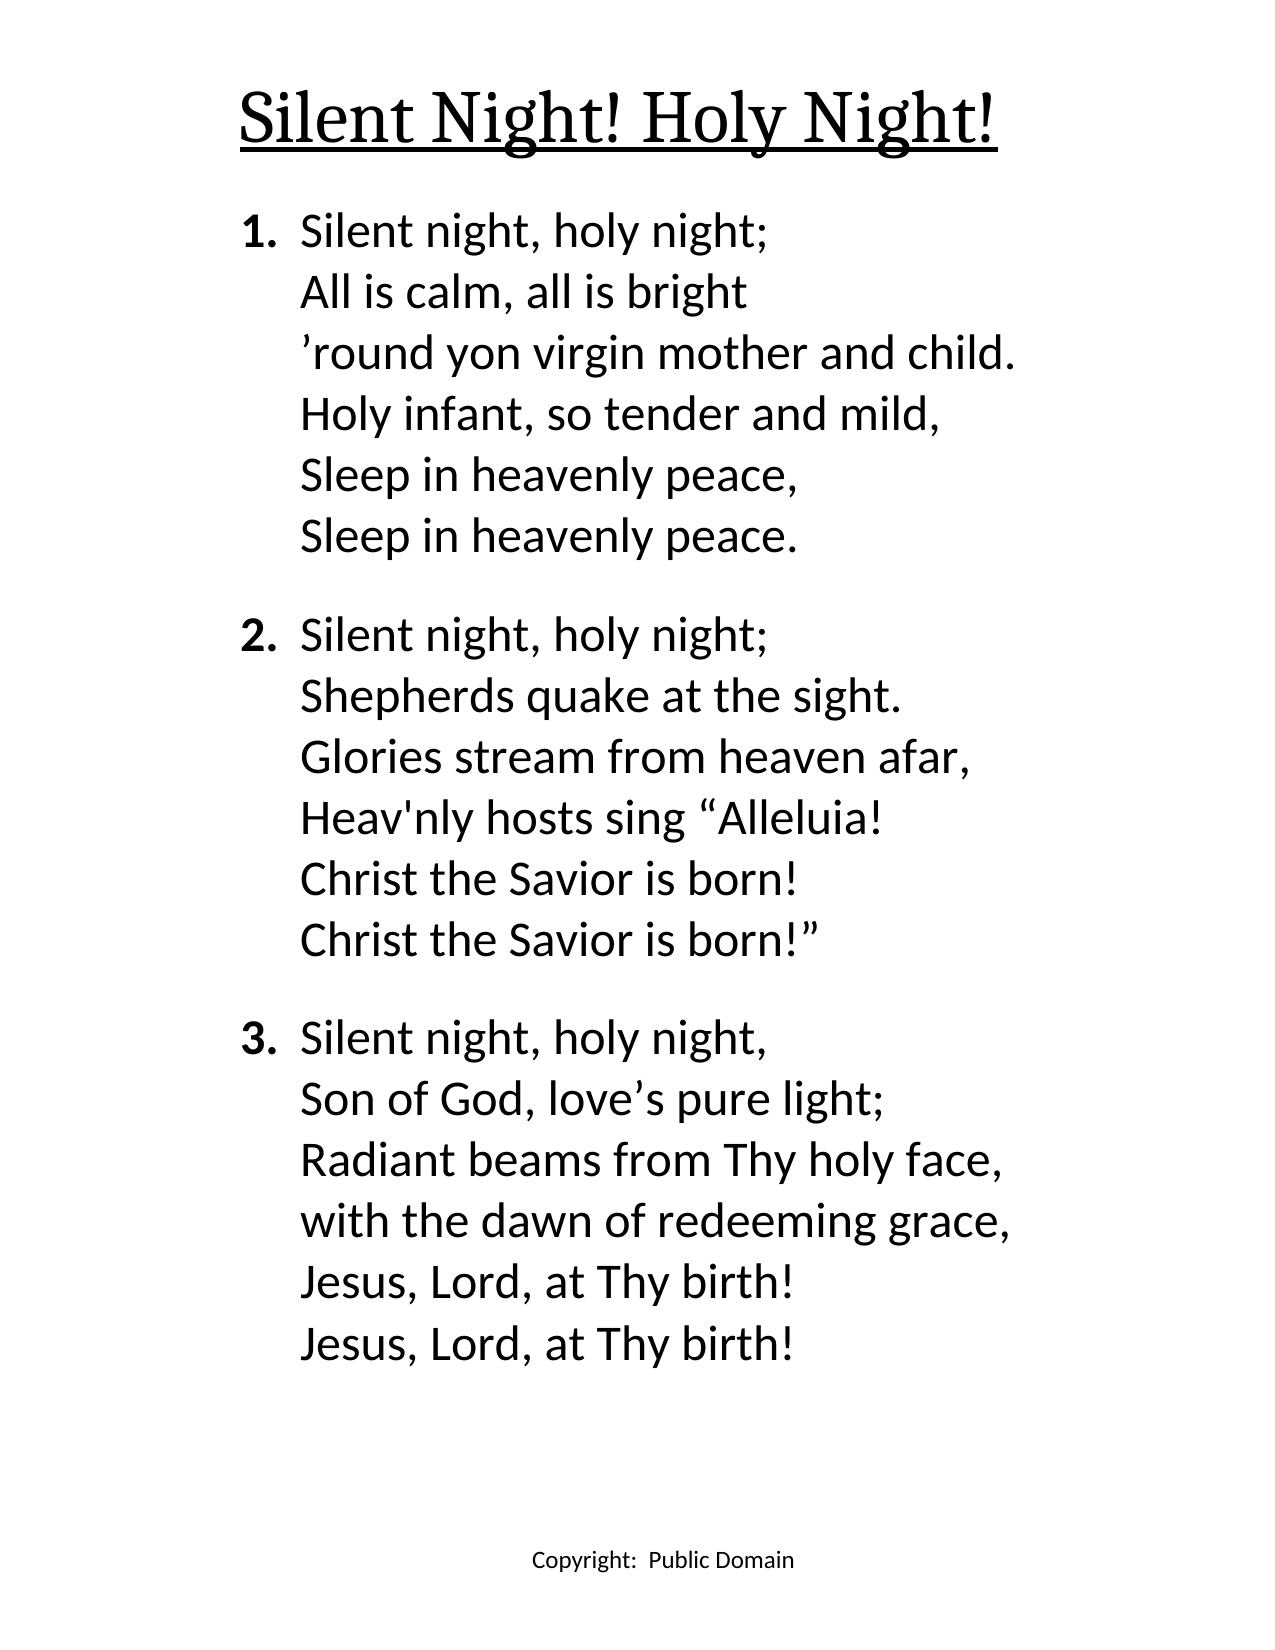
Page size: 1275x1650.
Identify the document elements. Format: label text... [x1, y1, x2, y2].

list Silent night, holy night; Shepherds quake at the sight. Glories stream from heaven afar, Heav'nly hosts sing “Alleluia! Christ the Savior is born! Christ the Savior is born!” [240, 602, 1200, 969]
text Silent Night! Holy Night! [240, 75, 1200, 161]
list Silent night, holy night, Son of God, love’s pure light; Radiant beams from Thy holy face, with the dawn of redeeming grace, Jesus, Lord, at Thy birth! Jesus, Lord, at Thy birth! [240, 1006, 1200, 1372]
list Silent night, holy night; All is calm, all is bright ’round yon virgin mother and child. Holy infant, so tender and mild, Sleep in heavenly peace, Sleep in heavenly peace. [240, 199, 1200, 565]
